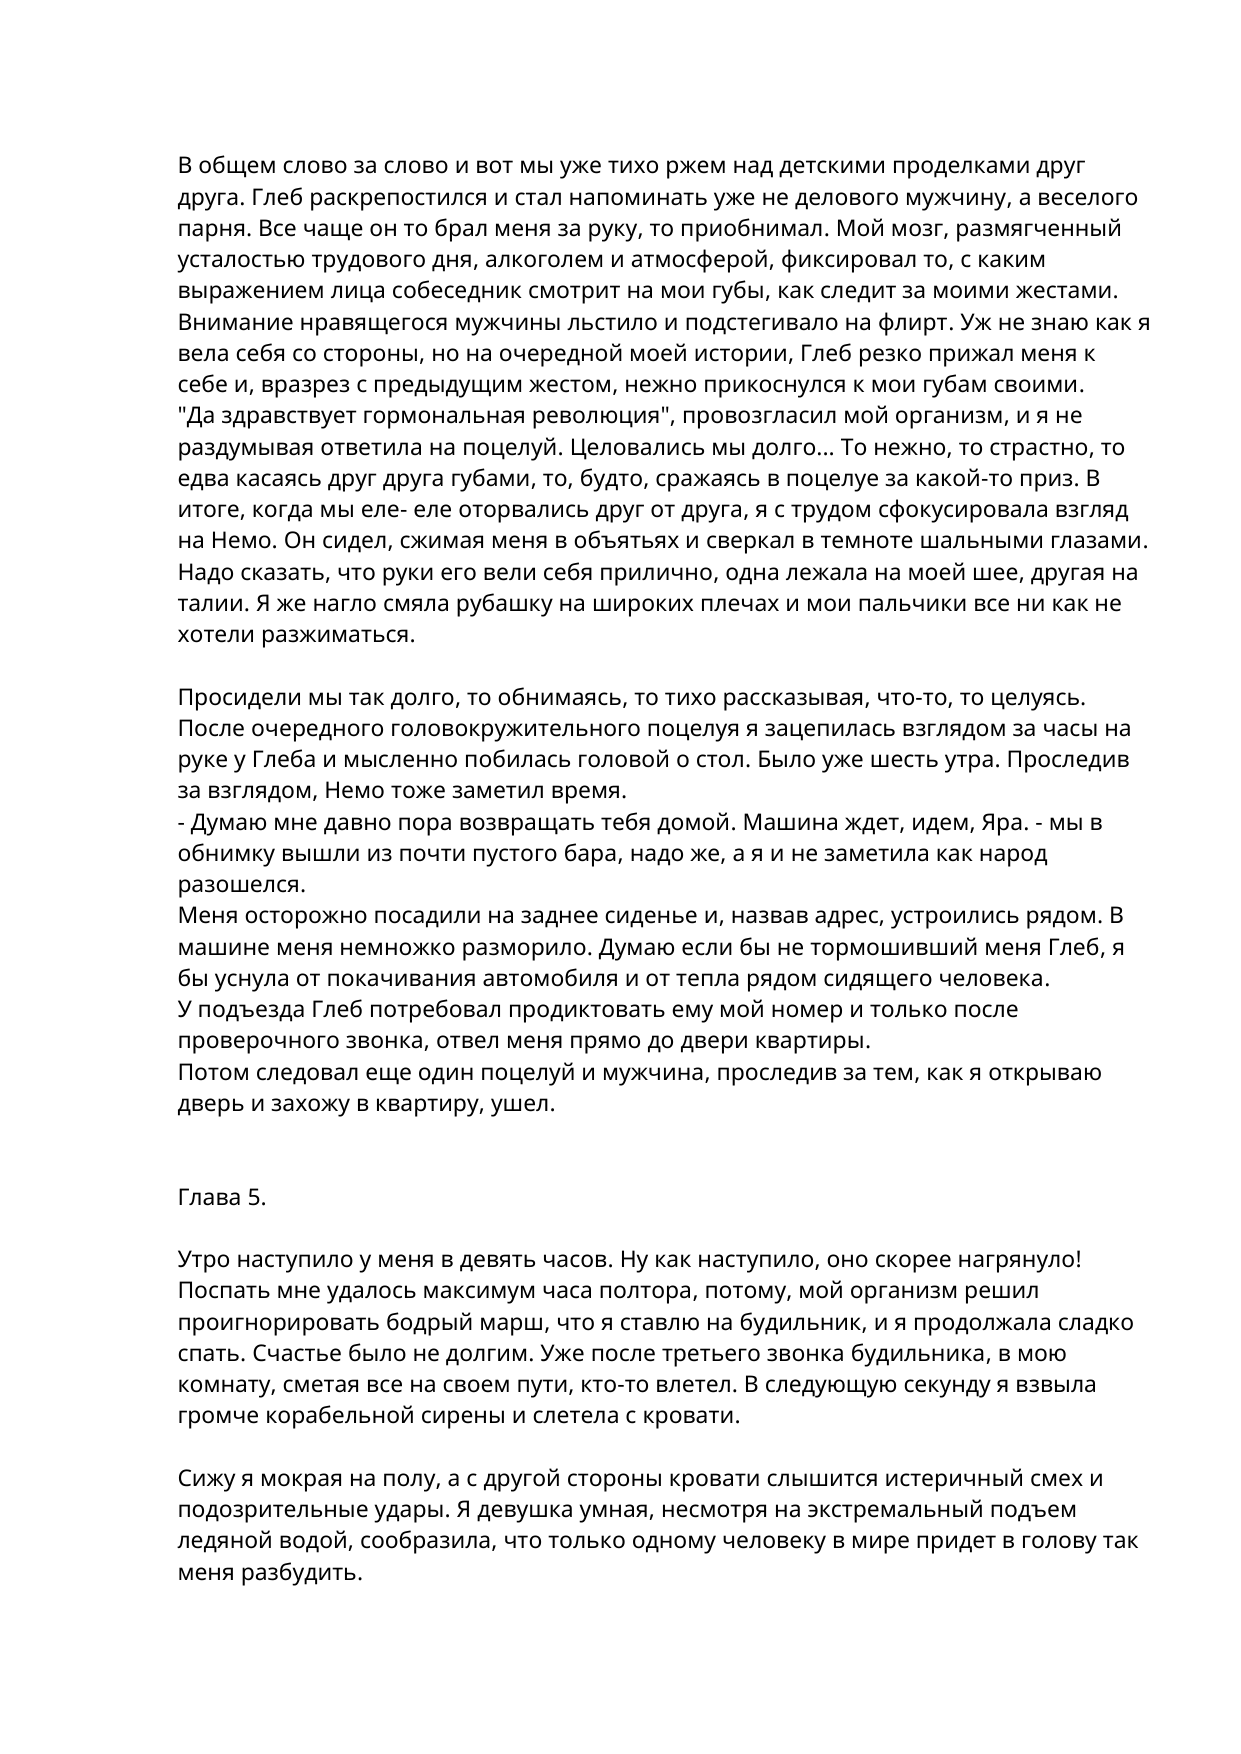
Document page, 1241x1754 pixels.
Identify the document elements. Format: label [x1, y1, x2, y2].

text [177, 118, 1152, 1149]
text [177, 1181, 1152, 1618]
